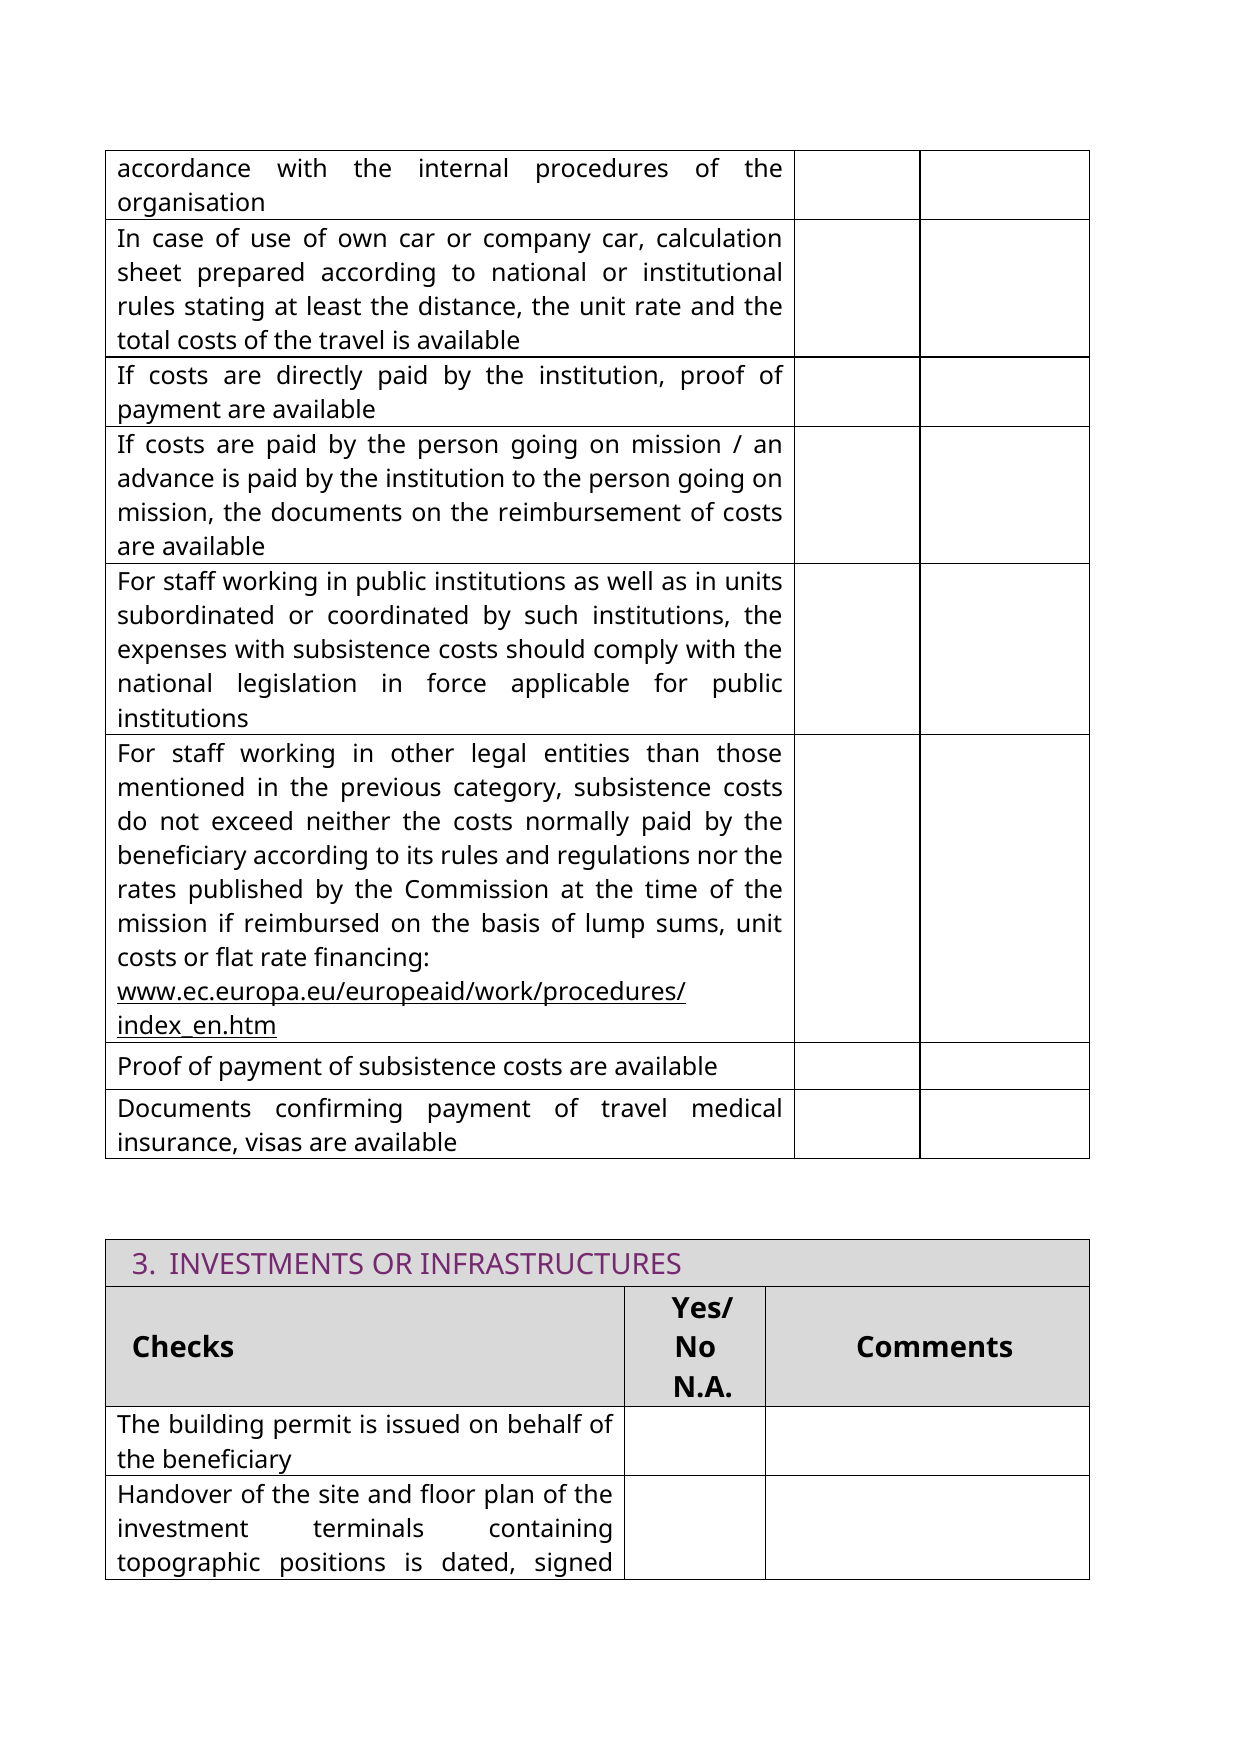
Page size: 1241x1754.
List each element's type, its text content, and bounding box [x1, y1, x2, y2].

table_cell [625, 1476, 765, 1578]
table_cell [795, 1090, 919, 1158]
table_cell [106, 1476, 624, 1578]
table_cell Yes/No N.A. [625, 1287, 765, 1406]
table_cell [625, 1407, 765, 1475]
table_cell If costs are paid by the person going on mission / an advance is paid by the institution to the person going on mission, the documents on the reimbursement of costs are available [106, 427, 794, 563]
table_cell Comments [766, 1287, 1089, 1406]
table_cell The building permit is issued on behalf of the beneficiary [106, 1407, 624, 1475]
table_cell [921, 1090, 1089, 1158]
table_cell [921, 1043, 1089, 1089]
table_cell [106, 151, 794, 219]
table_cell [795, 427, 919, 563]
table_cell For staff working in public institutions as well as in units subordinated or coordinated by such institutions, the expenses with subsistence costs should comply with the national legislation in force applicable for public institutions [106, 564, 794, 734]
table_cell [921, 358, 1089, 426]
table_cell [921, 220, 1089, 356]
table_cell [795, 220, 919, 356]
table_header INVESTMENTS OR INFRASTRUCTURES [106, 1240, 1089, 1286]
table_cell [921, 735, 1089, 1042]
table_cell Proof of payment of subsistence costs are available [106, 1043, 794, 1089]
table_cell For staff working in other legal entities than those mentioned in the previous category, subsistence costs do not exceed neither the costs normally paid by the beneficiary according to its rules and regulations nor the rates published by the Commission at the time of the mission if reimbursed on the basis of lump sums, unit costs or flat rate financing: www.ec.europa.eu/europeaid/work/procedures/index_en.htm [106, 735, 794, 1042]
table_cell [766, 1407, 1089, 1475]
table_cell [795, 358, 919, 426]
table_cell [921, 427, 1089, 563]
table_cell [795, 735, 919, 1042]
table_cell [766, 1476, 1089, 1578]
table_cell [795, 1043, 919, 1089]
table_cell If costs are directly paid by the institution, proof of payment are available [106, 358, 794, 426]
table_cell [921, 151, 1089, 219]
table_cell [795, 564, 919, 734]
table_cell In case of use of own car or company car, calculation sheet prepared according to national or institutional rules stating at least the distance, the unit rate and the total costs of the travel is available [106, 220, 794, 356]
table_cell Checks [106, 1287, 624, 1406]
table_cell [921, 564, 1089, 734]
table_cell [795, 151, 919, 219]
table_cell Documents confirming payment of travel medical insurance, visas are available [106, 1090, 794, 1158]
